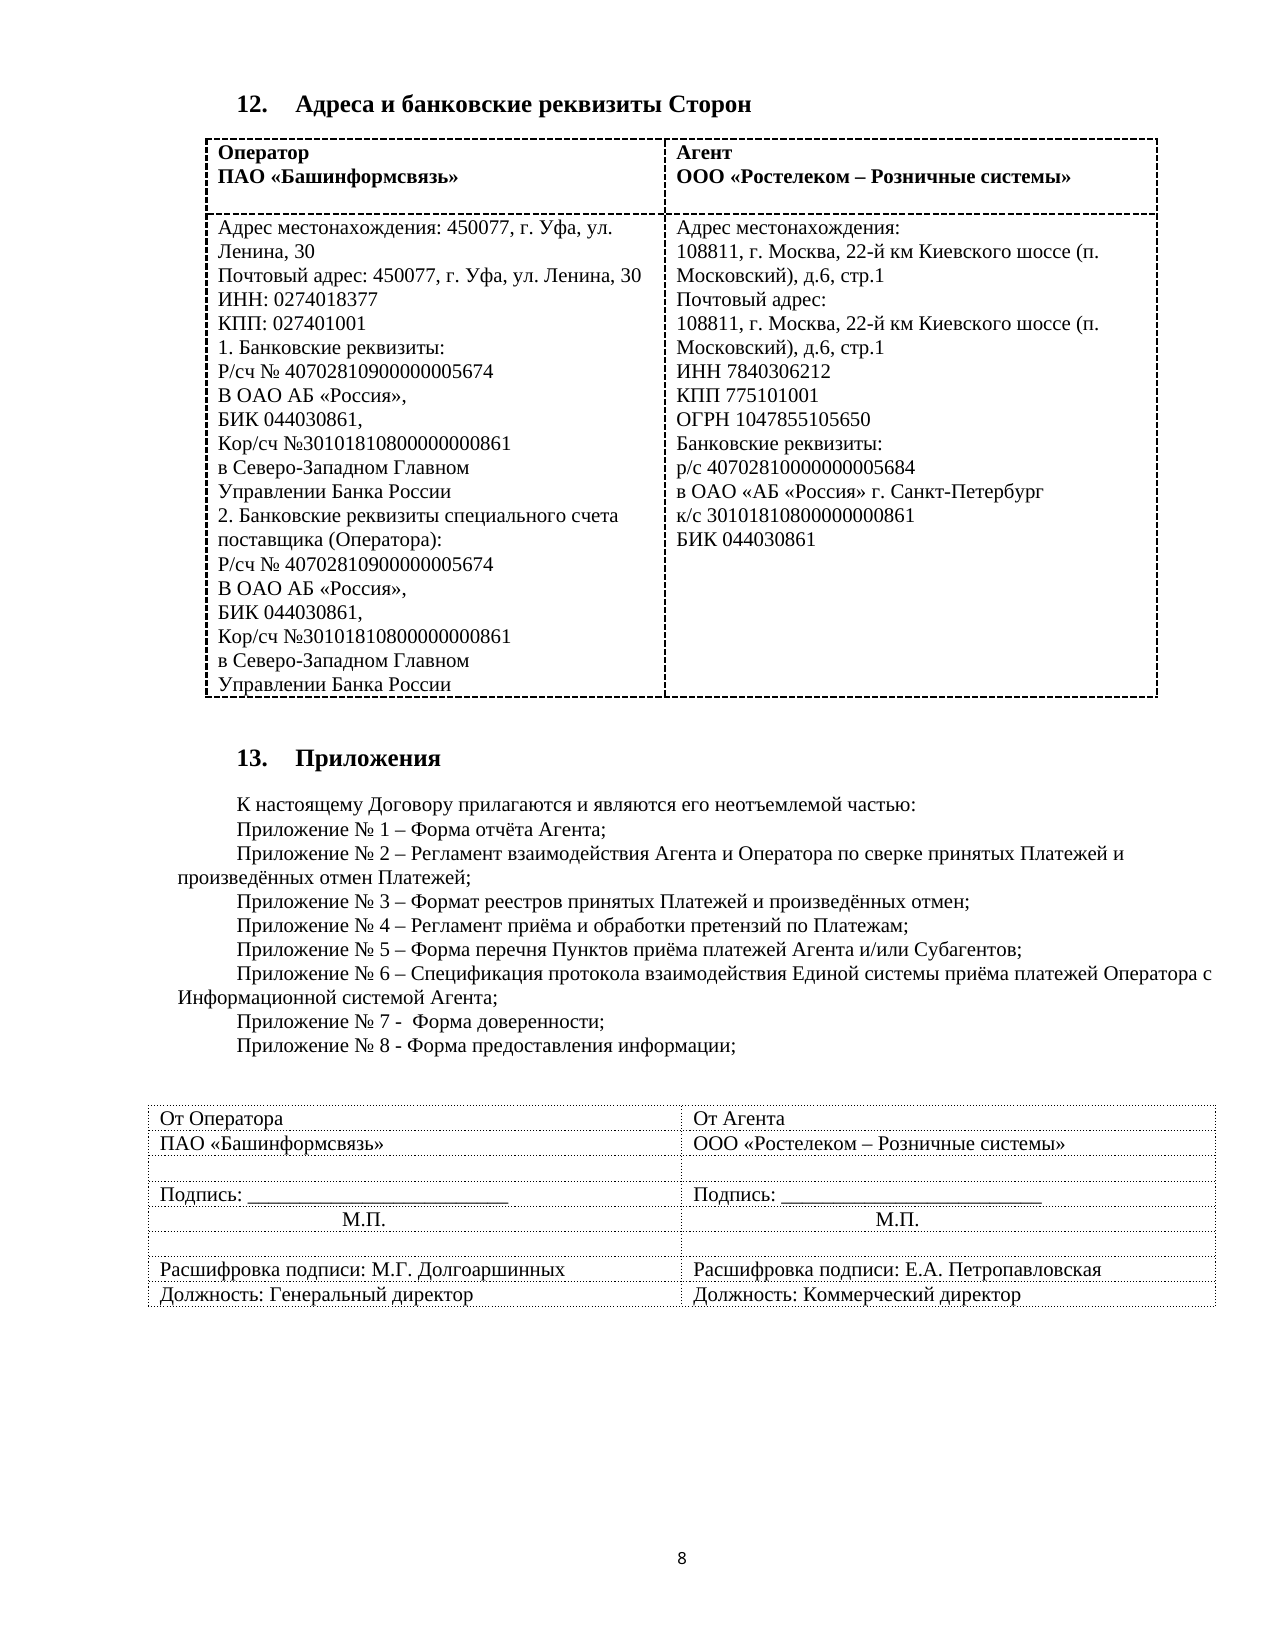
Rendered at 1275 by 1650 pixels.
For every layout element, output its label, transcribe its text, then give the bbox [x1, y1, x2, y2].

table_cell [682, 1155, 1216, 1181]
table_cell Подпись: _________________________ [148, 1181, 682, 1206]
table_cell [682, 1231, 1216, 1256]
table_cell ООО «Ростелеком – Розничные системы» [682, 1130, 1216, 1155]
text Приложение № 5 – Форма перечня Пунктов приёма платежей Агента и/или Субагентов; [177, 937, 1216, 961]
table_header Оператор ПАО «Башинформсвязь» [206, 138, 665, 212]
table_cell [148, 1231, 682, 1256]
table_cell Адрес местонахождения: 108811, г. Москва, 22-й км Киевского шоссе (п. Московский), д.6, стр.1 Почтовый адрес: 108811, г. Москва, 22-й км Киевского шоссе (п. Московский), д.6, стр.1 ИНН 7840306212 КПП 775101001 ОГРН 1047855105650 Банковские реквизиты: р/с 40702810000000005684 в ОАО «АБ «Россия» г. Санкт-Петербург к/с 30101810800000000861 БИК 044030861 [665, 213, 1157, 696]
table_cell [148, 1155, 682, 1181]
table_cell Подпись: _________________________ [682, 1181, 1216, 1206]
table_cell ПАО «Башинформсвязь» [148, 1130, 682, 1155]
subtitle Адреса и банковские реквизиты Сторон [177, 89, 1216, 117]
subtitle Приложения [177, 743, 1216, 772]
text Приложение № 8 - Форма предоставления информации; [177, 1033, 1216, 1057]
table_cell Расшифровка подписи: М.Г. Долгоаршинных [148, 1256, 682, 1281]
table_cell Адрес местонахождения: 450077, г. Уфа, ул. Ленина, 30 Почтовый адрес: 450077, г. Уфа, ул. Ленина, 30 ИНН: 0274018377 КПП: 027401001 1. Банковские реквизиты: Р/сч № 40702810900000005674 В ОАО АБ «Россия», БИК 044030861, Кор/сч №30101810800000000861 в Северо-Западном Главном Управлении Банка России 2. Банковские реквизиты специального счета поставщика (Оператора): Р/сч № 40702810900000005674 В ОАО АБ «Россия», БИК 044030861, Кор/сч №30101810800000000861 в Северо-Западном Главном Управлении Банка России [206, 213, 665, 696]
text Приложение № 7 - Форма доверенности; [177, 1009, 1216, 1033]
table_header От Оператора [148, 1105, 682, 1130]
table_header От Агента [682, 1105, 1216, 1130]
text Приложение № 4 – Регламент приёма и обработки претензий по Платежам; [177, 913, 1216, 937]
text Приложение № 2 – Регламент взаимодействия Агента и Оператора по сверке принятых Платежей и произведённых отмен Платежей; [177, 841, 1216, 889]
table_cell Расшифровка подписи: Е.А. Петропавловская [682, 1256, 1216, 1281]
text К настоящему Договору прилагаются и являются его неотъемлемой частью: [177, 792, 1216, 816]
table_cell М.П. [682, 1206, 1216, 1231]
text Приложение № 1 – Форма отчёта Агента; [177, 816, 1216, 841]
text Приложение № 3 – Формат реестров принятых Платежей и произведённых отмен; [177, 889, 1216, 913]
table_cell Должность: Коммерческий директор [682, 1281, 1216, 1306]
text Приложение № 6 – Спецификация протокола взаимодействия Единой системы приёма платежей Оператора с Информационной системой Агента; [177, 961, 1216, 1009]
table_header Агент ООО «Ростелеком – Розничные системы» [665, 138, 1157, 212]
table_cell Должность: Генеральный директор [148, 1281, 682, 1306]
table_cell М.П. [148, 1206, 682, 1231]
